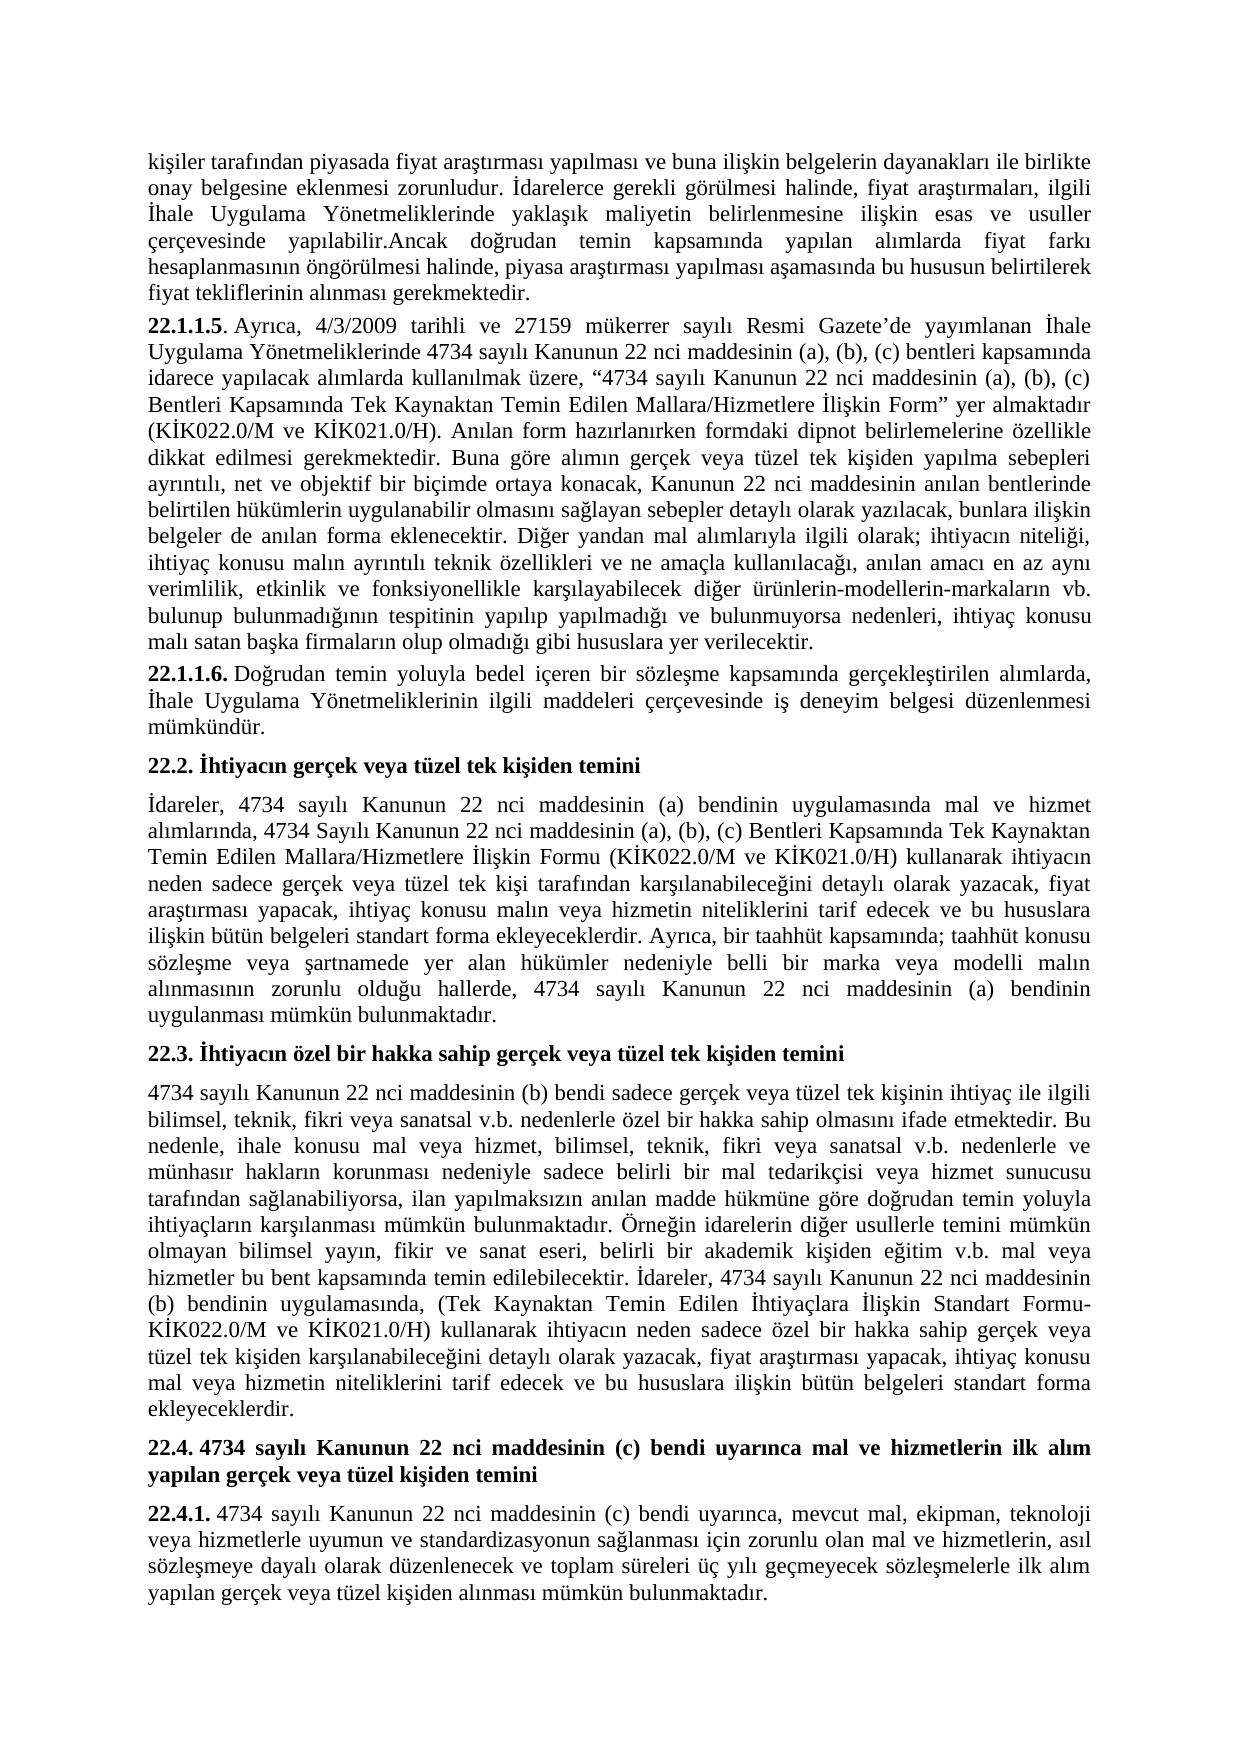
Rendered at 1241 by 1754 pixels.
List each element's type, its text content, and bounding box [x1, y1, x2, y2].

text 22.4.1. 4734 sayılı Kanunun 22 nci maddesinin (c) bendi uyarınca, mevcut mal, ekipman, teknoloji veya hizmetlerle uyumun ve standardizasyonun sağlanması için zorunlu olan mal ve hizmetlerin, asıl sözleşmeye dayalı olarak düzenlenecek ve toplam süreleri üç yılı geçmeyecek sözleşmelerle ilk alım yapılan gerçek veya tüzel kişiden alınması mümkün bulunmaktadır. [148, 1499, 1092, 1605]
text 22.3. İhtiyacın özel bir hakka sahip gerçek veya tüzel tek kişiden temini [148, 1040, 1092, 1067]
text 22.1.1.5. Ayrıca, 4/3/2009 tarihli ve 27159 mükerrer sayılı Resmi Gazete’de yayımlanan İhale Uygulama Yönetmeliklerinde 4734 sayılı Kanunun 22 nci maddesinin (a), (b), (c) bentleri kapsamında idarece yapılacak alımlarda kullanılmak üzere, “4734 sayılı Kanunun 22 nci maddesinin (a), (b), (c) Bentleri Kapsamında Tek Kaynaktan Temin Edilen Mallara/Hizmetlere İlişkin Form” yer almaktadır (KİK022.0/M ve KİK021.0/H). Anılan form hazırlanırken formdaki dipnot belirlemelerine özellikle dikkat edilmesi gerekmektedir. Buna göre alımın gerçek veya tüzel tek kişiden yapılma sebepleri ayrıntılı, net ve objektif bir biçimde ortaya konacak, Kanunun 22 nci maddesinin anılan bentlerinde belirtilen hükümlerin uygulanabilir olmasını sağlayan sebepler detaylı olarak yazılacak, bunlara ilişkin belgeler de anılan forma eklenecektir. Diğer yandan mal alımlarıyla ilgili olarak; ihtiyacın niteliği, ihtiyaç konusu malın ayrıntılı teknik özellikleri ve ne amaçla kullanılacağı, anılan amacı en az aynı verimlilik, etkinlik ve fonksiyonellikle karşılayabilecek diğer ürünlerin-modellerin-markaların vb. bulunup bulunmadığının tespitinin yapılıp yapılmadığı ve bulunmuyorsa nedenleri, ihtiyaç konusu malı satan başka firmaların olup olmadığı gibi hususlara yer verilecektir. [148, 312, 1092, 654]
text 22.4. 4734 sayılı Kanunun 22 nci maddesinin (c) bendi uyarınca mal ve hizmetlerin ilk alım yapılan gerçek veya tüzel kişiden temini [148, 1434, 1092, 1487]
text 4734 sayılı Kanunun 22 nci maddesinin (b) bendi sadece gerçek veya tüzel tek kişinin ihtiyaç ile ilgili bilimsel, teknik, fikri veya sanatsal v.b. nedenlerle özel bir hakka sahip olmasını ifade etmektedir. Bu nedenle, ihale konusu mal veya hizmet, bilimsel, teknik, fikri veya sanatsal v.b. nedenlerle ve münhasır hakların korunması nedeniyle sadece belirli bir mal tedarikçisi veya hizmet sunucusu tarafından sağlanabiliyorsa, ilan yapılmaksızın anılan madde hükmüne göre doğrudan temin yoluyla ihtiyaçların karşılanması mümkün bulunmaktadır. Örneğin idarelerin diğer usullerle temini mümkün olmayan bilimsel yayın, fikir ve sanat eseri, belirli bir akademik kişiden eğitim v.b. mal veya hizmetler bu bent kapsamında temin edilebilecektir. İdareler, 4734 sayılı Kanunun 22 nci maddesinin (b) bendinin uygulamasında, (Tek Kaynaktan Temin Edilen İhtiyaçlara İlişkin Standart Formu-KİK022.0/M ve KİK021.0/H) kullanarak ihtiyacın neden sadece özel bir hakka sahip gerçek veya tüzel tek kişiden karşılanabileceğini detaylı olarak yazacak, fiyat araştırması yapacak, ihtiyaç konusu mal veya hizmetin niteliklerini tarif edecek ve bu hususlara ilişkin bütün belgeleri standart forma ekleyeceklerdir. [148, 1079, 1092, 1422]
text 22.2. İhtiyacın gerçek veya tüzel tek kişiden temini [148, 752, 1092, 778]
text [148, 148, 1092, 306]
text 22.1.1.6. Doğrudan temin yoluyla bedel içeren bir sözleşme kapsamında gerçekleştirilen alımlarda, İhale Uygulama Yönetmeliklerinin ilgili maddeleri çerçevesinde iş deneyim belgesi düzenlenmesi mümkündür. [148, 660, 1092, 739]
text İdareler, 4734 sayılı Kanunun 22 nci maddesinin (a) bendinin uygulamasında mal ve hizmet alımlarında, 4734 Sayılı Kanunun 22 nci maddesinin (a), (b), (c) Bentleri Kapsamında Tek Kaynaktan Temin Edilen Mallara/Hizmetlere İlişkin Formu (KİK022.0/M ve KİK021.0/H) kullanarak ihtiyacın neden sadece gerçek veya tüzel tek kişi tarafından karşılanabileceğini detaylı olarak yazacak, fiyat araştırması yapacak, ihtiyaç konusu malın veya hizmetin niteliklerini tarif edecek ve bu hususlara ilişkin bütün belgeleri standart forma ekleyeceklerdir. Ayrıca, bir taahhüt kapsamında; taahhüt konusu sözleşme veya şartnamede yer alan hükümler nedeniyle belli bir marka veya modelli malın alınmasının zorunlu olduğu hallerde, 4734 sayılı Kanunun 22 nci maddesinin (a) bendinin uygulanması mümkün bulunmaktadır. [148, 791, 1092, 1028]
